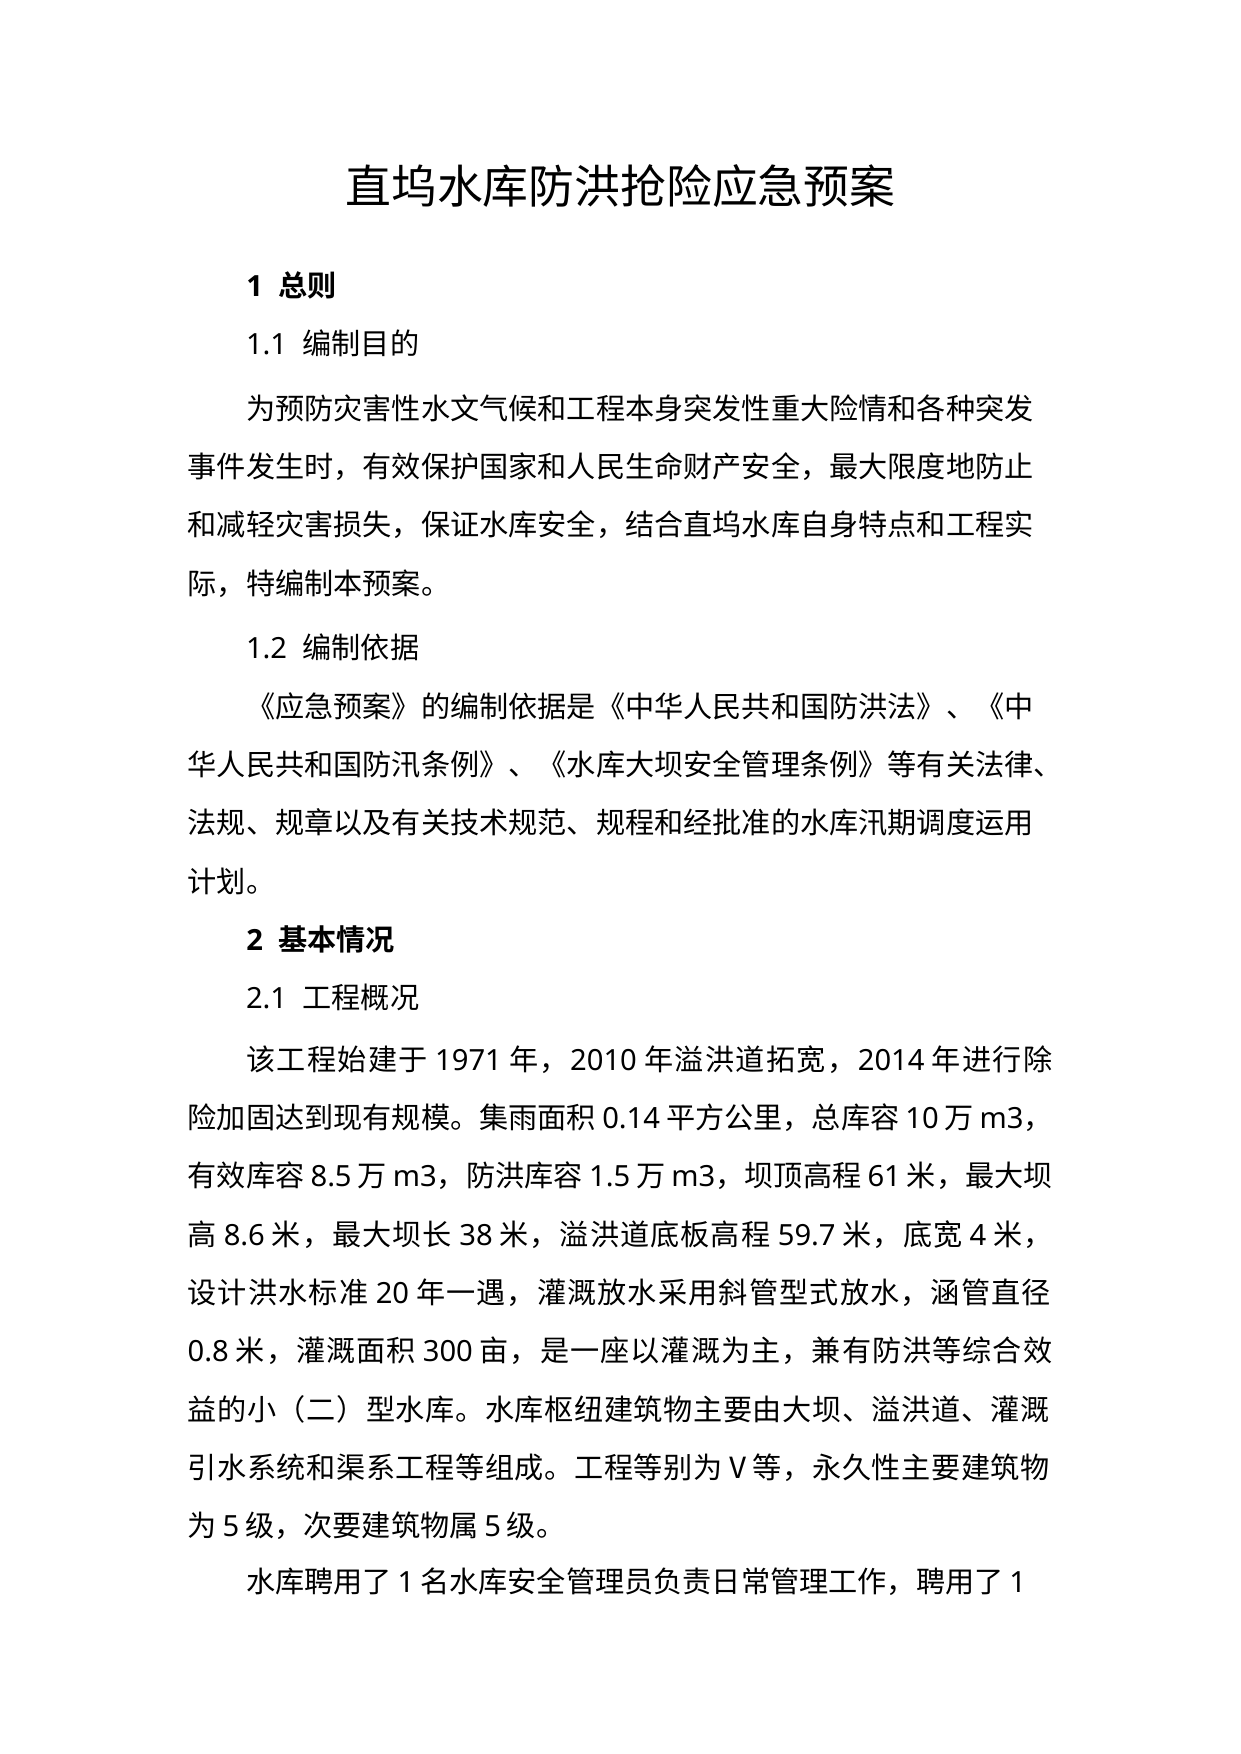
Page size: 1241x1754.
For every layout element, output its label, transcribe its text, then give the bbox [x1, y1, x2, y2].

text 《应急预案》的编制依据是《中华人民共和国防洪法》、《中华人民共和国防汛条例》、《水库大坝安全管理条例》等有关法律、法规、规章以及有关技术规范、规程和经批准的水库汛期调度运用计划。 [187, 670, 1053, 904]
text 1.2 编制依据 [187, 612, 1053, 670]
text 2 基本情况 [187, 904, 1053, 962]
text 1 总则 [187, 249, 1053, 308]
text 为预防灾害性水文气候和工程本身突发性重大险情和各种突发事件发生时，有效保护国家和人民生命财产安全，最大限度地防止和减轻灾害损失，保证水库安全，结合直坞水库自身特点和工程实际，特编制本预案。 [181, 366, 1059, 612]
text 2.1 工程概况 [187, 962, 1053, 1020]
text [187, 1545, 1053, 1604]
text 1.1 编制目的 [187, 308, 1053, 366]
text 该工程始建于1971年，2010年溢洪道拓宽，2014年进行除险加固达到现有规模。集雨面积0.14平方公里，总库容10万m3，有效库容8.5万m3，防洪库容1.5万m3，坝顶高程61米，最大坝高8.6米，最大坝长38米，溢洪道底板高程59.7米，底宽4米，设计洪水标准20年一遇，灌溉放水采用斜管型式放水，涵管直径0.8米，灌溉面积300亩，是一座以灌溉为主，兼有防洪等综合效益的小（二）型水库。水库枢纽建筑物主要由大坝、溢洪道、灌溉引水系统和渠系工程等组成。工程等别为Ⅴ等，永久性主要建筑物为5级，次要建筑物属5级。 [187, 1020, 1053, 1545]
text 直坞水库防洪抢险应急预案 [187, 150, 1053, 216]
